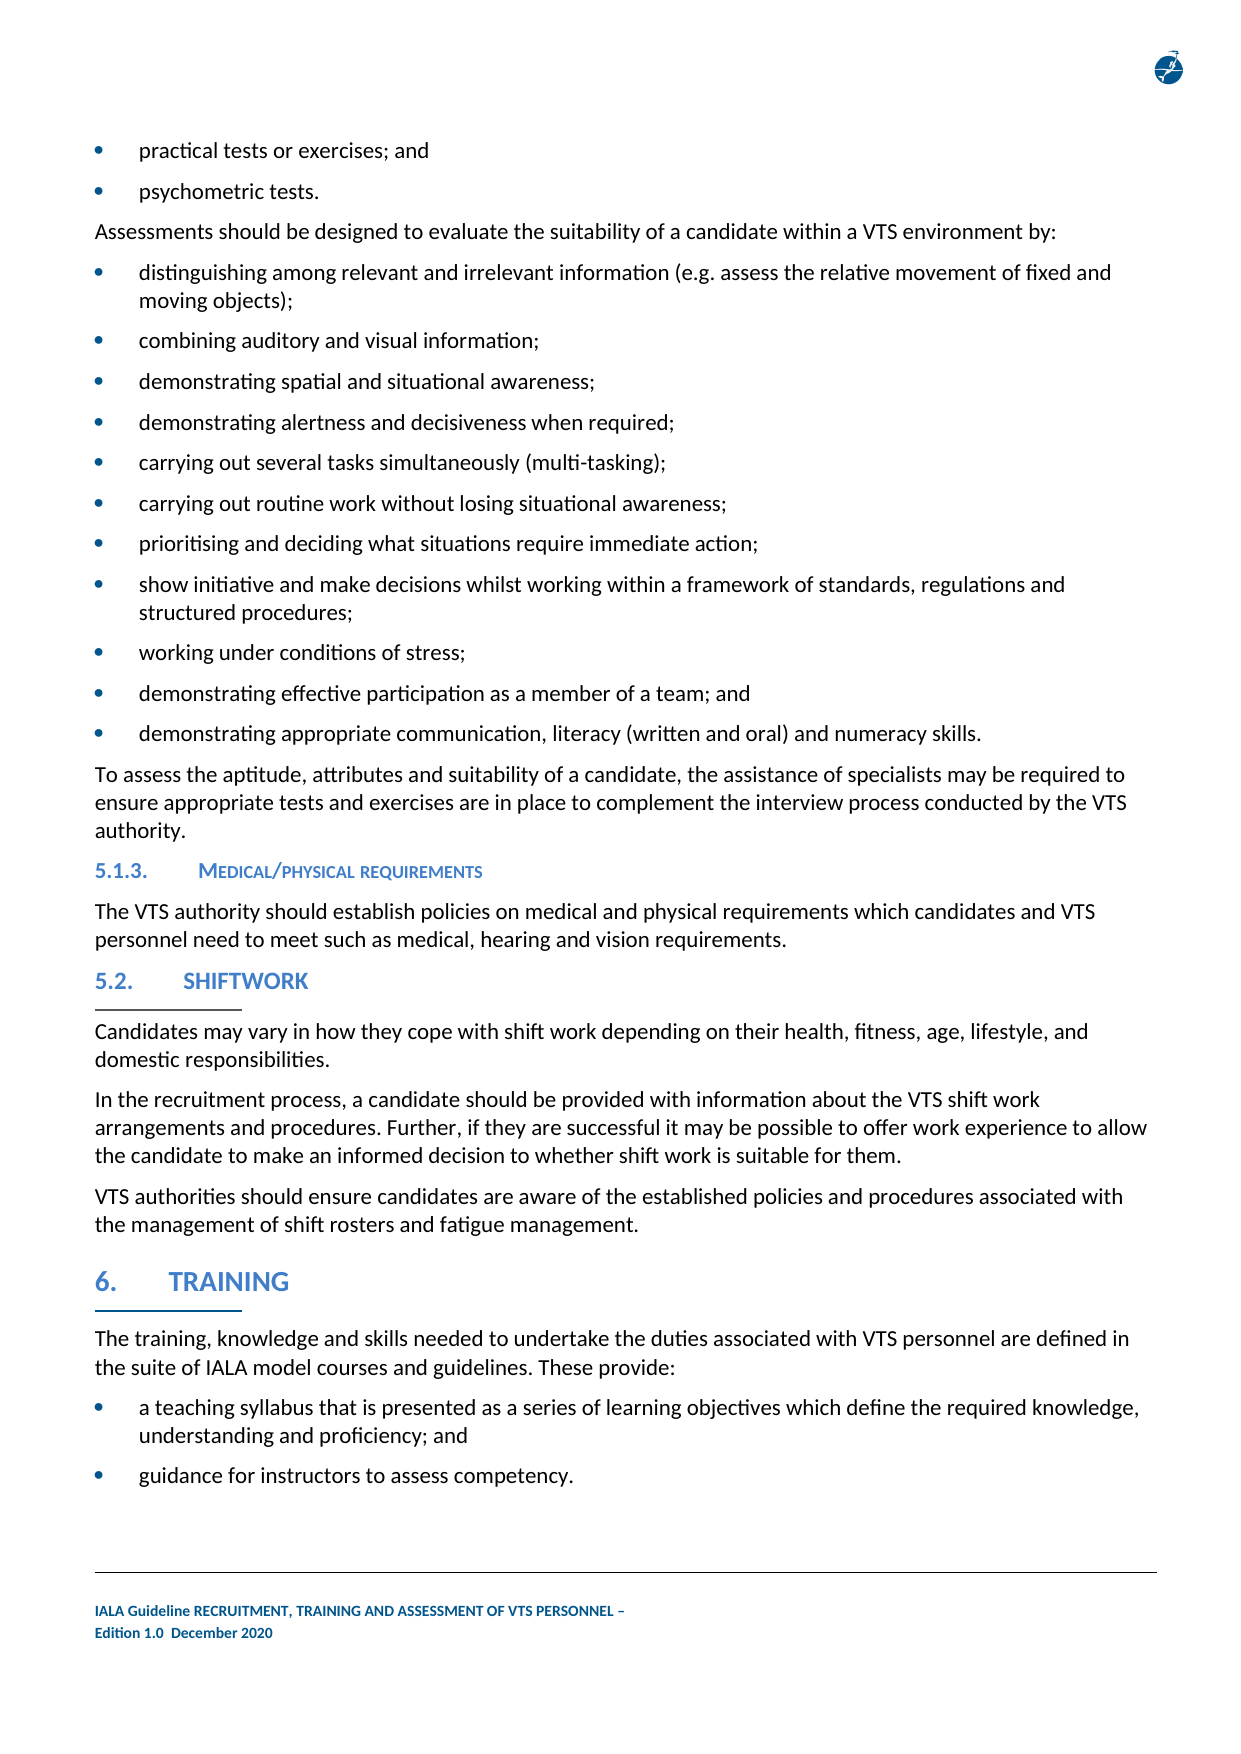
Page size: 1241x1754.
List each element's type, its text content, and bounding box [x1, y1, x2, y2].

list demonstrating appropriate communication, literacy (written and oral) and numeracy skills. [94, 719, 1157, 747]
text Assessments should be designed to evaluate the suitability of a candidate within a VTS environment by: [94, 217, 1157, 246]
text To assess the aptitude, attributes and suitability of a candidate, the assistance of specialists may be required to ensure appropriate tests and exercises are in place to complement the interview process conducted by the VTS authority. [94, 760, 1157, 844]
list distinguishing among relevant and irrelevant information (e.g. assess the relative movement of fixed and moving objects); [94, 258, 1157, 314]
subtitle Medical/physical requirements [94, 856, 1069, 884]
list demonstrating alertness and decisiveness when required; [94, 408, 1157, 436]
list prioritising and deciding what situations require immediate action; [94, 529, 1157, 557]
list carrying out routine work without losing situational awareness; [94, 489, 1157, 517]
subtitle Shiftwork [94, 965, 1157, 996]
list show initiative and make decisions whilst working within a framework of standards, regulations and structured procedures; [94, 570, 1157, 626]
list demonstrating effective participation as a member of a team; and [94, 679, 1157, 707]
picture [1123, 0, 1241, 119]
text Candidates may vary in how they cope with shift work depending on their health, fitness, age, lifestyle, and domestic responsibilities. [94, 1017, 1157, 1073]
subtitle TRAINING [94, 1263, 1157, 1298]
list combining auditory and visual information; [94, 327, 1157, 354]
list practical tests or exercises; and [94, 136, 1157, 164]
text a teaching syllabus that is presented as a series of learning objectives which define the required knowledge, understanding and proficiency; and [94, 1393, 1157, 1449]
text VTS authorities should ensure candidates are aware of the established policies and procedures associated with the management of shift rosters and fatigue management. [94, 1182, 1157, 1238]
text In the recruitment process, a candidate should be provided with information about the VTS shift work arrangements and procedures. Further, if they are successful it may be possible to offer work experience to allow the candidate to make an informed decision to whether shift work is suitable for them. [94, 1085, 1157, 1169]
text The VTS authority should establish policies on medical and physical requirements which candidates and VTS personnel need to meet such as medical, hearing and vision requirements. [94, 897, 1157, 953]
list demonstrating spatial and situational awareness; [94, 367, 1157, 395]
list working under conditions of stress; [94, 638, 1157, 666]
list psychometric tests. [94, 177, 1157, 205]
list carrying out several tasks simultaneously (multi-tasking); [94, 448, 1157, 476]
text guidance for instructors to assess competency. [94, 1462, 1157, 1490]
text The training, knowledge and skills needed to undertake the duties associated with VTS personnel are defined in the suite of IALA model courses and guidelines. These provide: [94, 1324, 1157, 1381]
